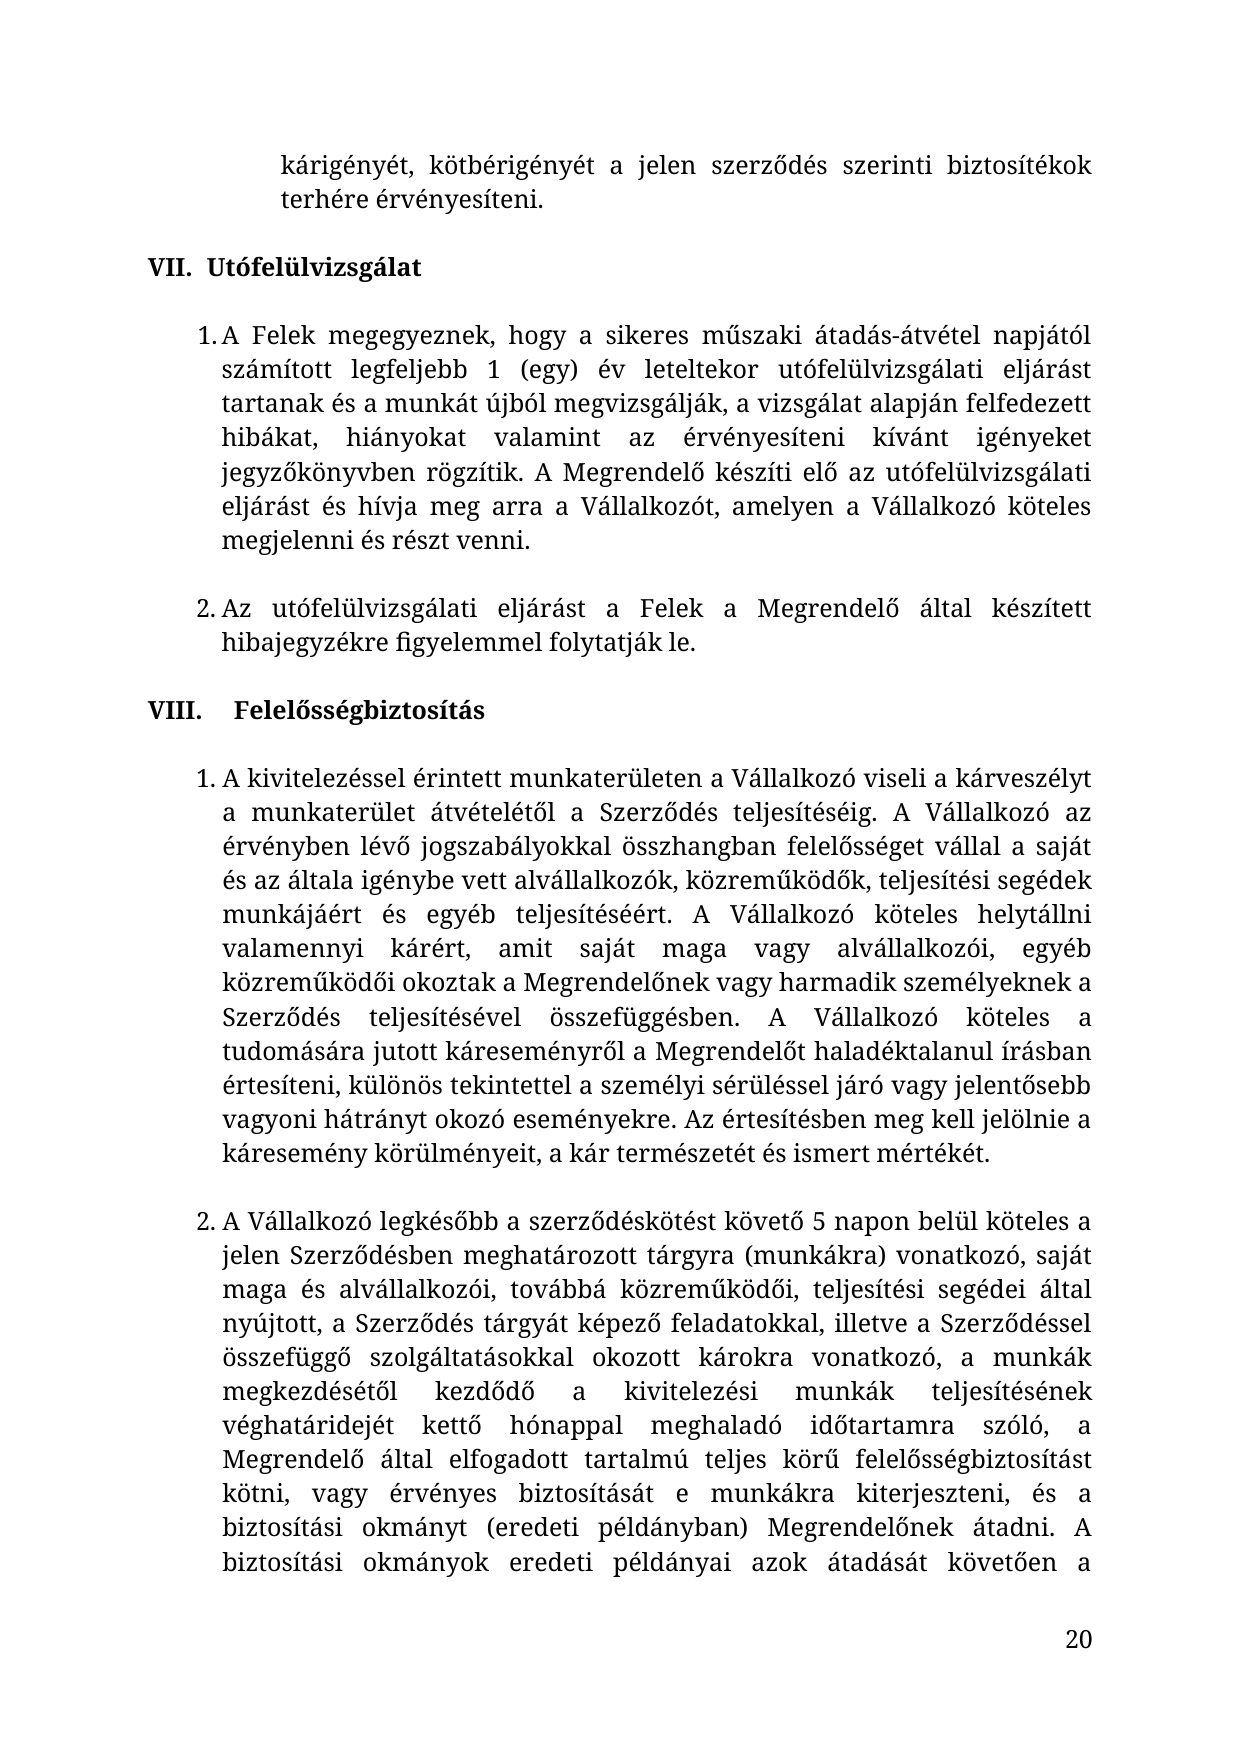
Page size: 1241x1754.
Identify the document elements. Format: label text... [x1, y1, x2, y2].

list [236, 148, 1093, 216]
list Felelősségbiztosítás [148, 693, 1093, 727]
list A Felek megegyeznek, hogy a sikeres műszaki átadás-átvétel napjától számított legfeljebb 1 (egy) év leteltekor utófelülvizsgálati eljárást tartanak és a munkát újból megvizsgálják, a vizsgálat alapján felfedezett hibákat, hiányokat valamint az érvényesíteni kívánt igényeket jegyzőkönyvben rögzítik. A Megrendelő készíti elő az utófelülvizsgálati eljárást és hívja meg arra a Vállalkozót, amelyen a Vállalkozó köteles megjelenni és részt venni. [197, 318, 1093, 556]
list Az utófelülvizsgálati eljárást a Felek a Megrendelő által készített hibajegyzékre figyelemmel folytatják le. [196, 590, 1093, 658]
list Utófelülvizsgálat [148, 250, 1093, 284]
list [196, 1203, 1093, 1578]
list A kivitelezéssel érintett munkaterületen a Vállalkozó viseli a kárveszélyt a munkaterület átvételétől a Szerződés teljesítéséig. A Vállalkozó az érvényben lévő jogszabályokkal összhangban felelősséget vállal a saját és az általa igénybe vett alvállalkozók, közreműködők, teljesítési segédek munkájáért és egyéb teljesítéséért. A Vállalkozó köteles helytállni valamennyi kárért, amit saját maga vagy alvállalkozói, egyéb közreműködői okoztak a Megrendelőnek vagy harmadik személyeknek a Szerződés teljesítésével összefüggésben. A Vállalkozó köteles a tudomására jutott káreseményről a Megrendelőt haladéktalanul írásban értesíteni, különös tekintettel a személyi sérüléssel járó vagy jelentősebb vagyoni hátrányt okozó eseményekre. Az értesítésben meg kell jelölnie a káresemény körülményeit, a kár természetét és ismert mértékét. [196, 761, 1093, 1169]
